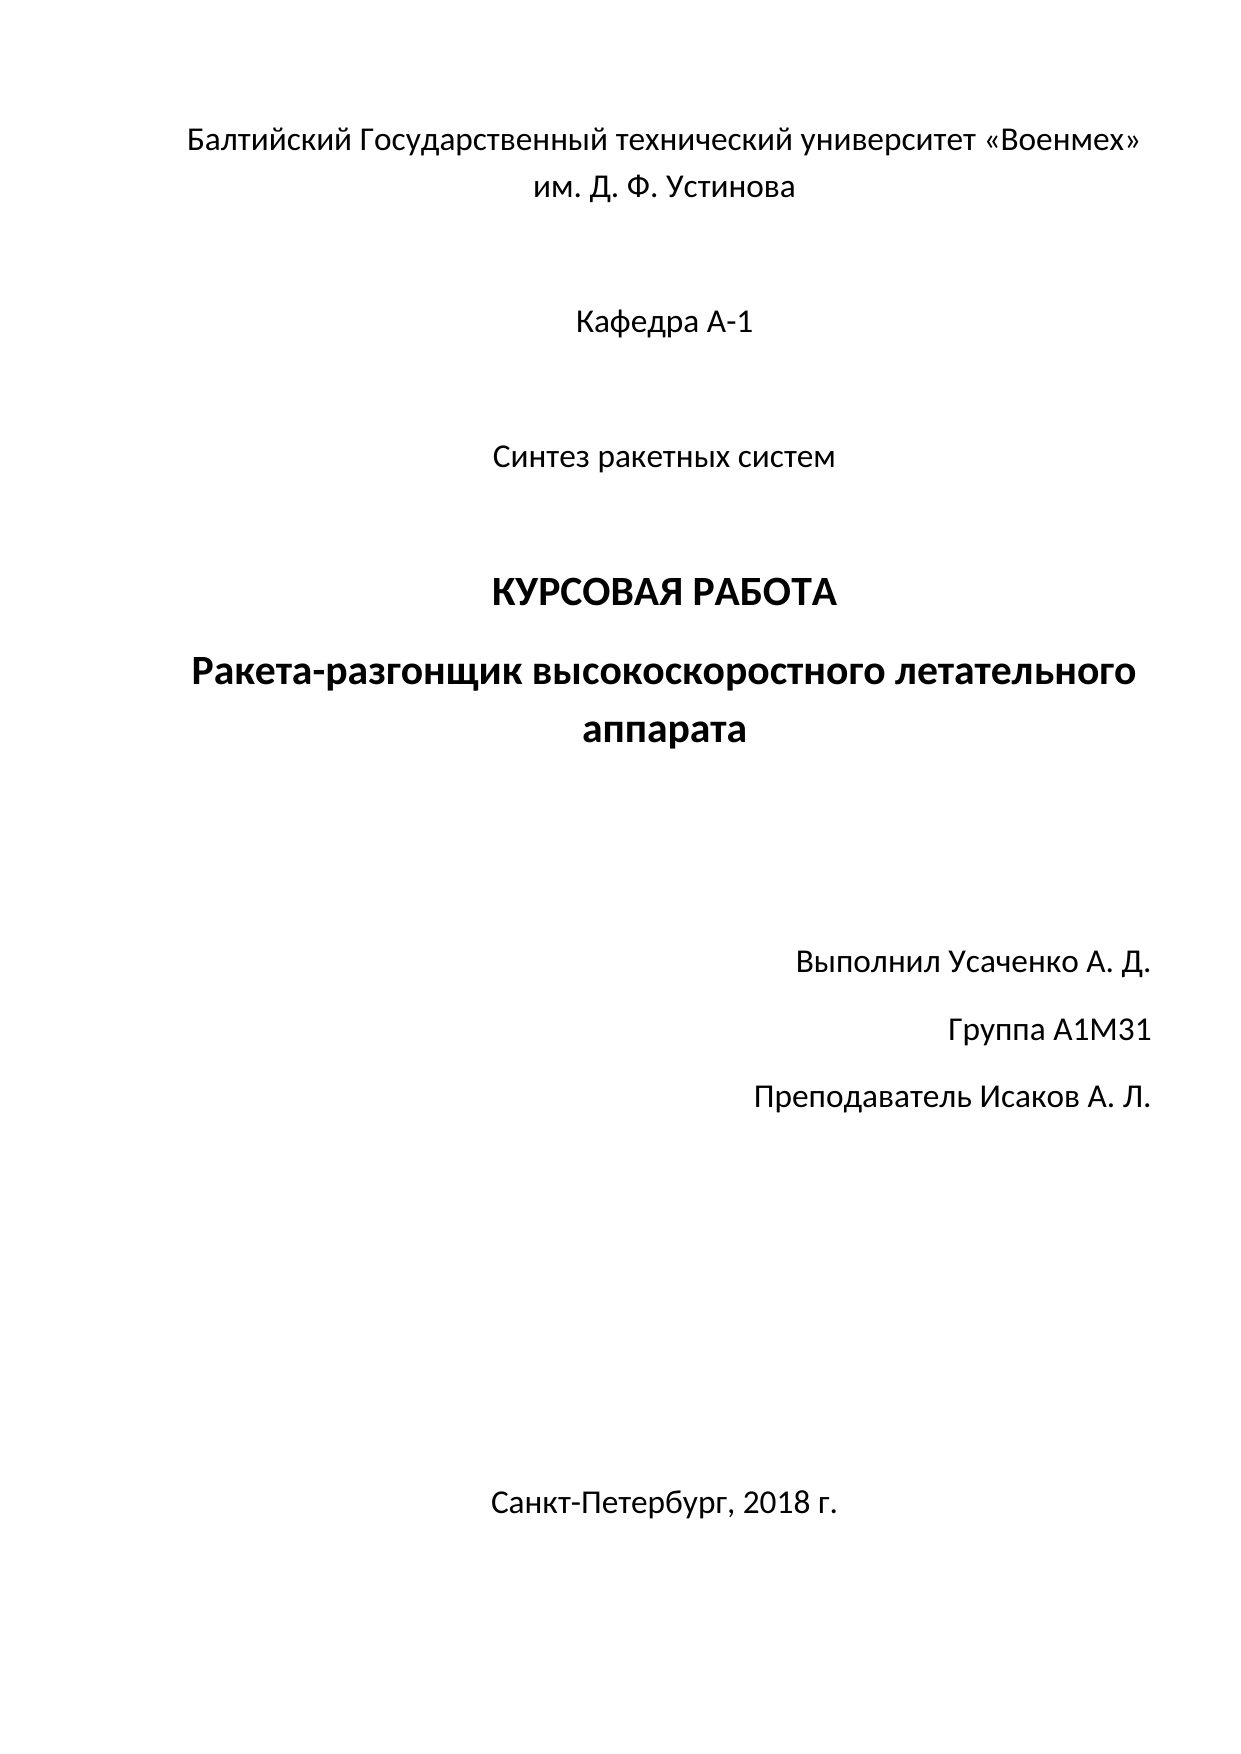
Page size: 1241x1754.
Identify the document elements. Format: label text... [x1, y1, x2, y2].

text Группа А1М31 [177, 1008, 1152, 1048]
text Санкт-Петербург, 2018 г. [177, 1481, 1152, 1522]
text Синтез ракетных систем [177, 435, 1152, 476]
text Кафедра А-1 [177, 300, 1152, 341]
text Преподаватель Исаков А. Л. [177, 1075, 1152, 1116]
text Выполнил Усаченко А. Д. [177, 940, 1152, 981]
text Ракета-разгонщик высокоскоростного летательного аппарата [177, 644, 1152, 753]
text Балтийский Государственный технический университет «Военмех» им. Д. Ф. Устинова [177, 118, 1152, 206]
text КУРСОВАЯ РАБОТА [177, 565, 1152, 616]
